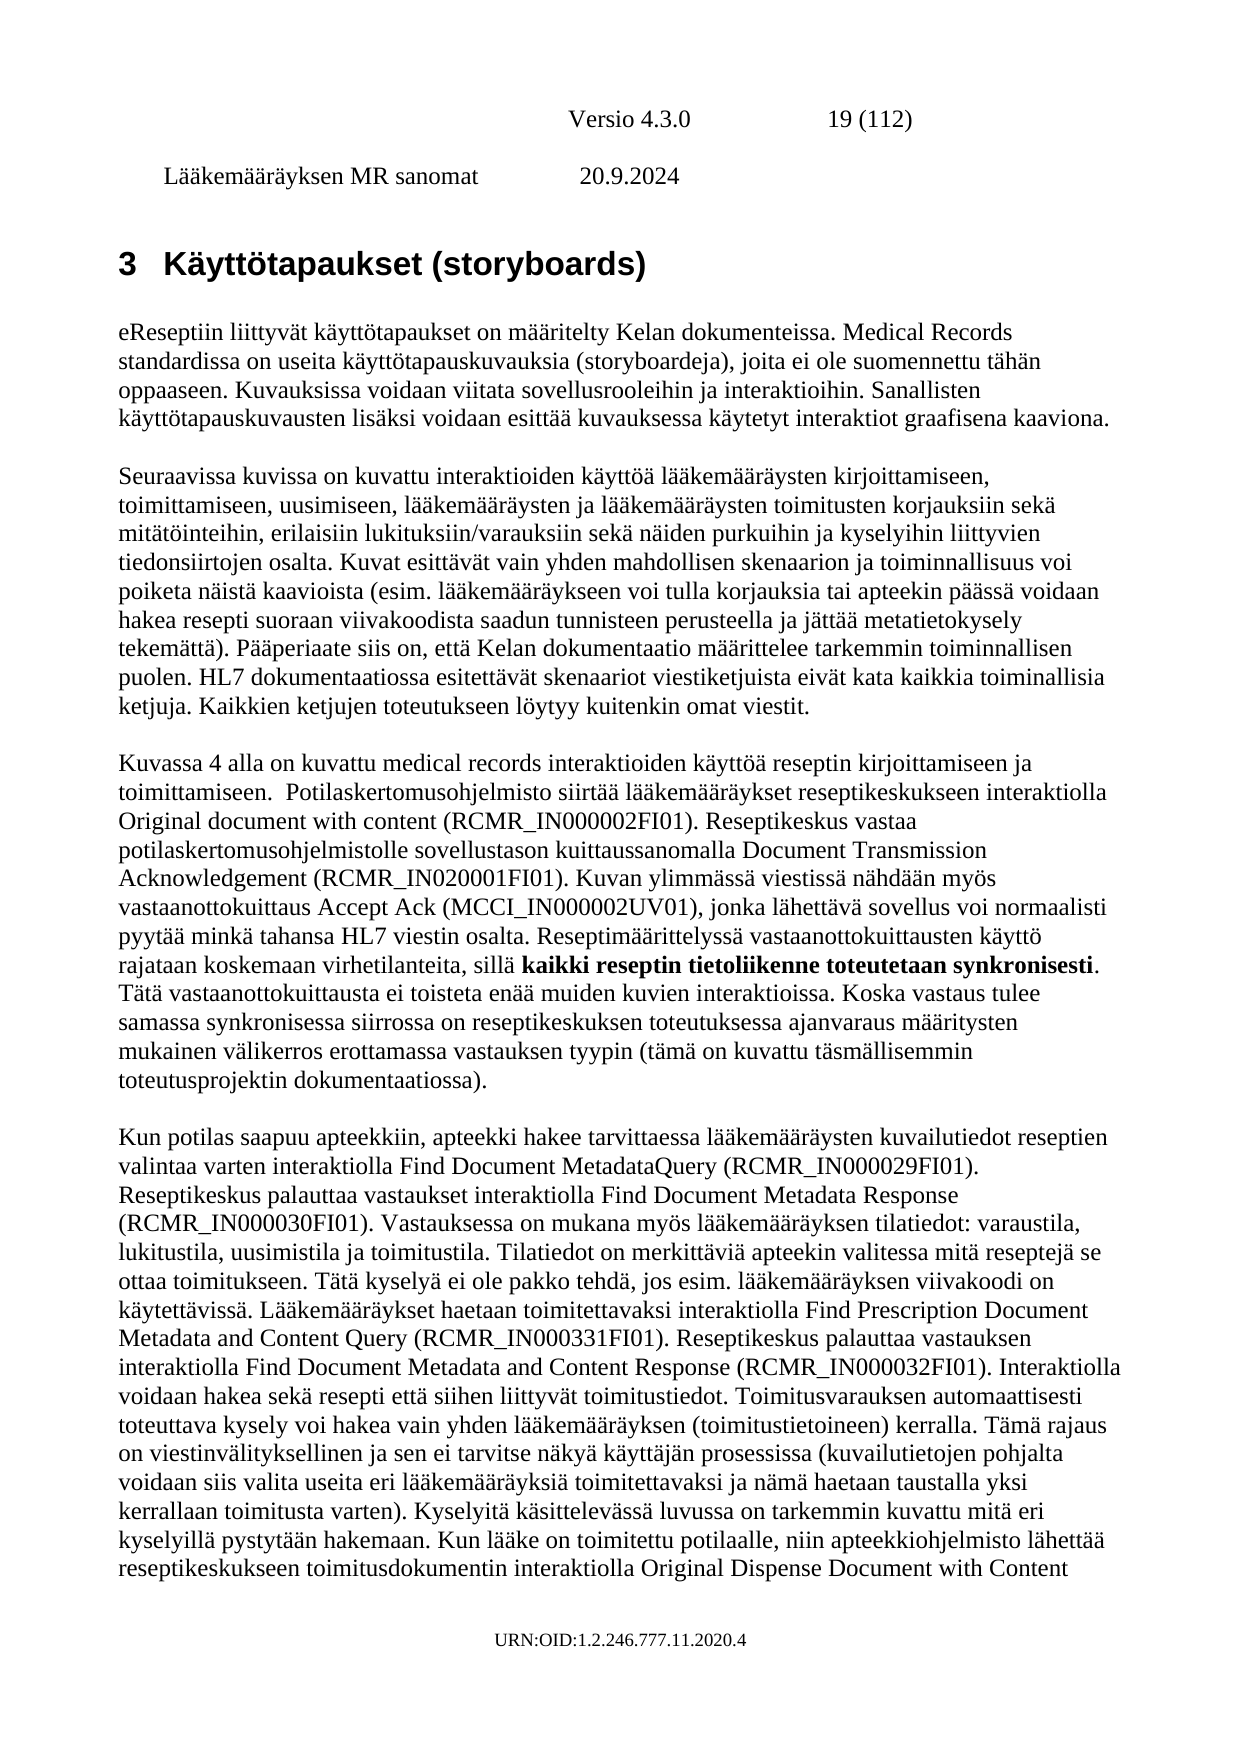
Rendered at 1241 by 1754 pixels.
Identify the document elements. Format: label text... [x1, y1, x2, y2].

subtitle Käyttötapaukset (storyboards) [118, 244, 1122, 282]
text Kuvassa 4 alla on kuvattu medical records interaktioiden käyttöä reseptin kirjoittamiseen ja toimittamiseen. Potilaskertomusohjelmisto siirtää lääkemääräykset reseptikeskukseen interaktiolla Original document with content (RCMR_IN000002FI01). Reseptikeskus vastaa potilaskertomusohjelmistolle sovellustason kuittaussanomalla Document Transmission Acknowledgement (RCMR_IN020001FI01). Kuvan ylimmässä viestissä nähdään myös vastaanottokuittaus Accept Ack (MCCI_IN000002UV01), jonka lähettävä sovellus voi normaalisti pyytää minkä tahansa HL7 viestin osalta. Reseptimäärittelyssä vastaanottokuittausten käyttö rajataan koskemaan virhetilanteita, sillä kaikki reseptin tietoliikenne toteutetaan synkronisesti. Tätä vastaanottokuittausta ei toisteta enää muiden kuvien interaktioissa. Koska vastaus tulee samassa synkronisessa siirrossa on reseptikeskuksen toteutuksessa ajanvaraus määritysten mukainen välikerros erottamassa vastauksen tyypin (tämä on kuvattu täsmällisemmin toteutusprojektin dokumentaatiossa). [118, 748, 1122, 1093]
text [118, 1122, 1122, 1582]
text Seuraavissa kuvissa on kuvattu interaktioiden käyttöä lääkemääräysten kirjoittamiseen, toimittamiseen, uusimiseen, lääkemääräysten ja lääkemääräysten toimitusten korjauksiin sekä mitätöinteihin, erilaisiin lukituksiin/varauksiin sekä näiden purkuihin ja kyselyihin liittyvien tiedonsiirtojen osalta. Kuvat esittävät vain yhden mahdollisen skenaarion ja toiminnallisuus voi poiketa näistä kaavioista (esim. lääkemääräykseen voi tulla korjauksia tai apteekin päässä voidaan hakea resepti suoraan viivakoodista saadun tunnisteen perusteella ja jättää metatietokysely tekemättä). Pääperiaate siis on, että Kelan dokumentaatio määrittelee tarkemmin toiminnallisen puolen. HL7 dokumentaatiossa esitettävät skenaariot viestiketjuista eivät kata kaikkia toiminallisia ketjuja. Kaikkien ketjujen toteutukseen löytyy kuitenkin omat viestit. [118, 461, 1122, 720]
text eReseptiin liittyvät käyttötapaukset on määritelty Kelan dokumenteissa. Medical Records standardissa on useita käyttötapauskuvauksia (storyboardeja), joita ei ole suomennettu tähän oppaaseen. Kuvauksissa voidaan viitata sovellusrooleihin ja interaktioihin. Sanallisten käyttötapauskuvausten lisäksi voidaan esittää kuvauksessa käytetyt interaktiot graafisena kaaviona. [118, 317, 1122, 432]
